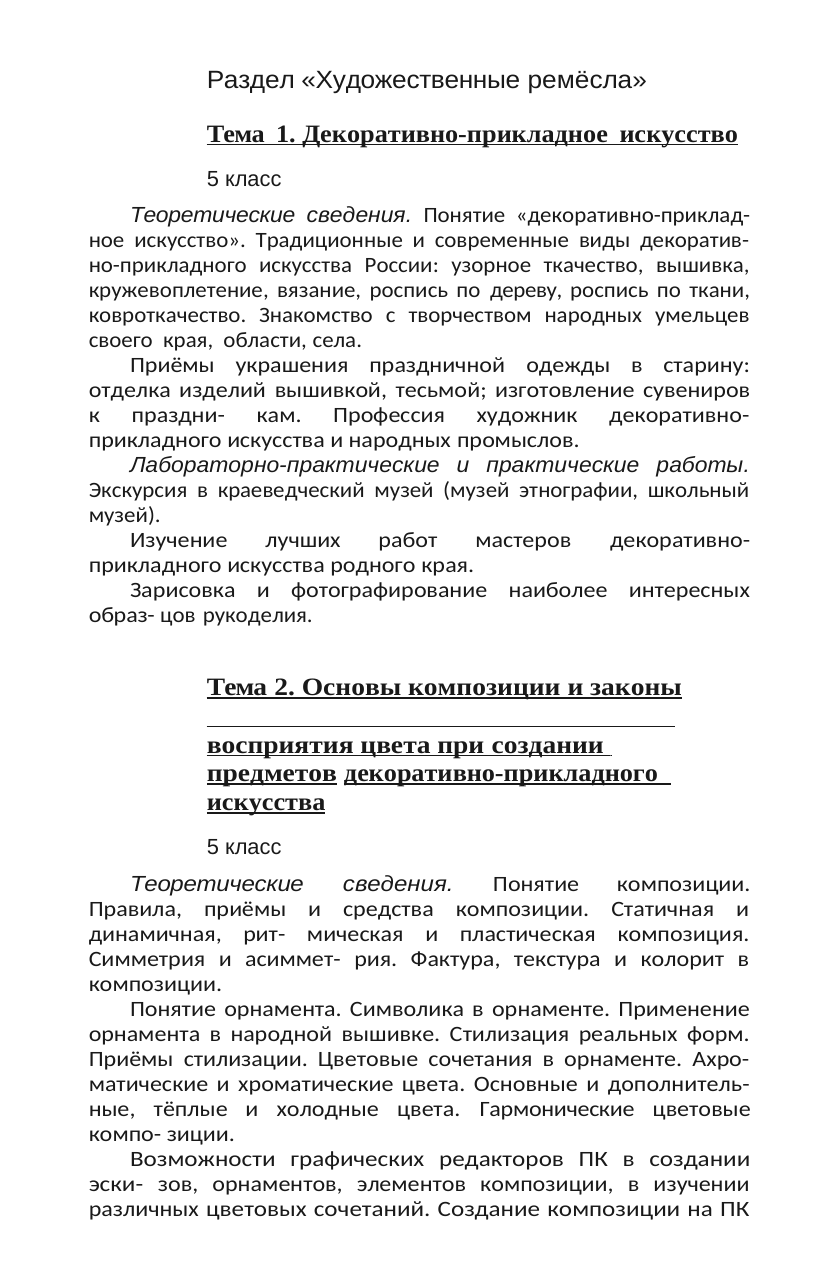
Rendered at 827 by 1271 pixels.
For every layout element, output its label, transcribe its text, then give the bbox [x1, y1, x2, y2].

text Раздел «Художественные ремёсла» [207, 65, 753, 94]
text Теоретические сведения. Понятие «декоративно-приклад- ное искусство». Традиционные и современные виды декоратив- но-прикладного искусства России: узорное ткачество, вышивка, кружевоплетение, вязание, роспись по дереву, роспись по ткани, ковроткачество. Знакомство с творчеством народных умельцев своего края, области, села. [88, 203, 750, 353]
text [88, 1147, 750, 1222]
text Изучение лучших работ мастеров декоративно-прикладного искусства родного края. [88, 528, 750, 578]
text Лабораторно-практические и практические работы. Экскурсия в краеведческий музей (музей этнографии, школьный музей). [88, 453, 751, 528]
text Зарисовка и фотографирование наиболее интересных образ- цов рукоделия. [88, 578, 750, 628]
text Приёмы украшения праздничной одежды в старину: отделка изделий вышивкой, тесьмой; изготовление сувениров к праздни- кам. Профессия художник декоративно-прикладного искусства и народных промыслов. [88, 353, 750, 453]
text Тема 1. Декоративно-прикладное искусство [207, 119, 753, 147]
text Теоретические сведения. Понятие композиции. Правила, приёмы и средства композиции. Статичная и динамичная, рит- мическая и пластическая композиция. Симметрия и асиммет- рия. Фактура, текстура и колорит в композиции. [88, 872, 750, 997]
text 5 класс [207, 165, 753, 191]
subtitle Тема 2. Основы композиции и законы восприятия цвета при создании предметов декоративно-прикладного искусства [207, 672, 735, 816]
text 5 класс [207, 834, 753, 859]
text Понятие орнамента. Символика в орнаменте. Применение орнамента в народной вышивке. Стилизация реальных форм. Приёмы стилизации. Цветовые сочетания в орнаменте. Ахро- матические и хроматические цвета. Основные и дополнитель- ные, тёплые и холодные цвета. Гармонические цветовые компо- зиции. [88, 997, 751, 1147]
